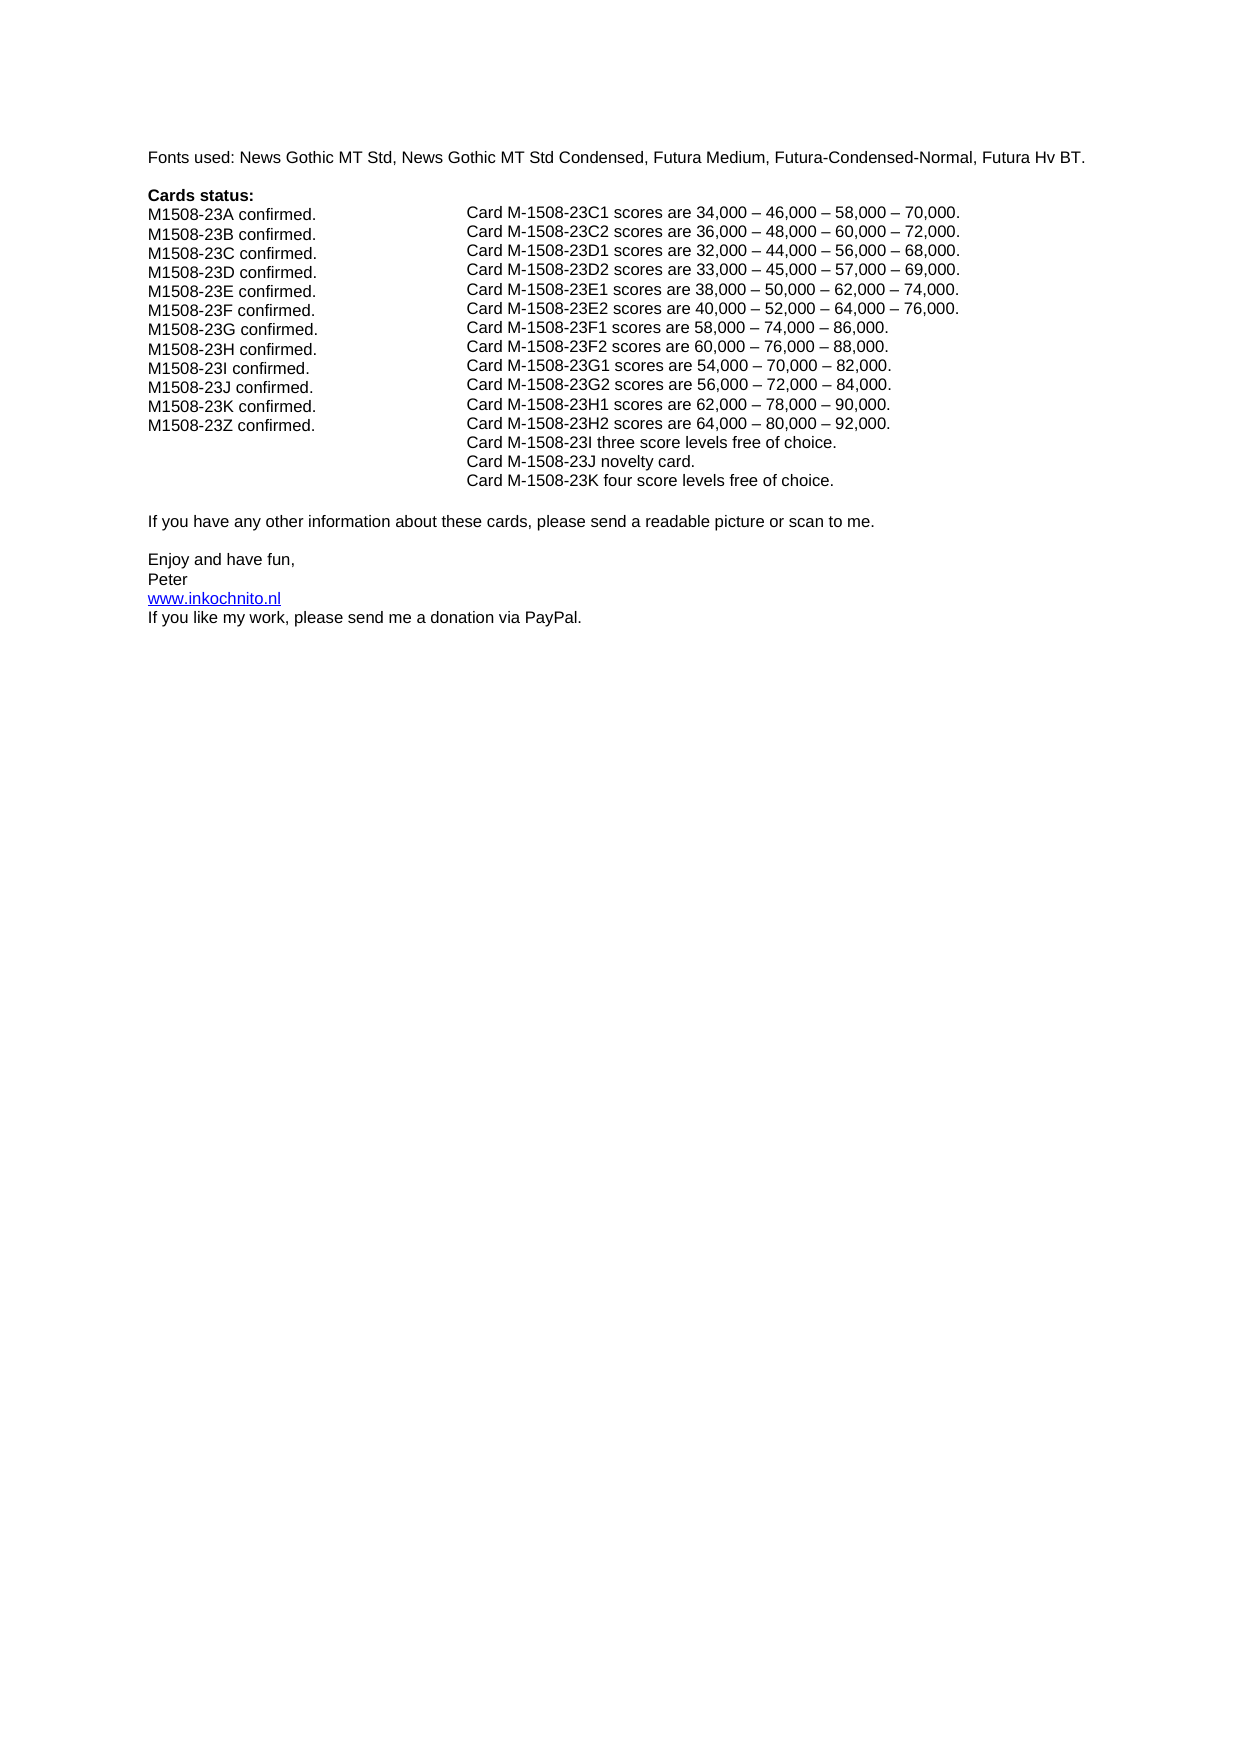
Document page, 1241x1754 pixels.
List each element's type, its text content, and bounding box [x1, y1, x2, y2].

text M1508-23D confirmed. [148, 263, 1093, 282]
text If you have any other information about these cards, please send a readable picture or scan to me. [148, 512, 1093, 531]
text M1508-23K confirmed. [148, 397, 1093, 416]
text Peter [148, 569, 1093, 588]
text M1508-23G confirmed. [148, 320, 1093, 339]
text www.inkochnito.nl [148, 588, 1093, 608]
text M1508-23F confirmed. [148, 301, 1093, 320]
text M1508-23A confirmed. [148, 205, 1093, 224]
text M1508-23C confirmed. [148, 243, 1093, 263]
text Enjoy and have fun, [148, 550, 1093, 569]
text Fonts used: News Gothic MT Std, News Gothic MT Std Condensed, Futura Medium, Futura-Condensed-Normal, Futura Hv BT. [148, 148, 1093, 167]
text M1508-23B confirmed. [148, 224, 1093, 243]
text M1508-23J confirmed. [148, 378, 1093, 397]
text M1508-23E confirmed. [148, 282, 1093, 301]
text M1508-23I confirmed. [148, 358, 1093, 378]
text If you like my work, please send me a donation via PayPal. [148, 608, 1093, 627]
text Cards status: [148, 186, 1093, 205]
text M1508-23Z confirmed. [148, 416, 1093, 435]
text M1508-23H confirmed. [148, 339, 1093, 358]
